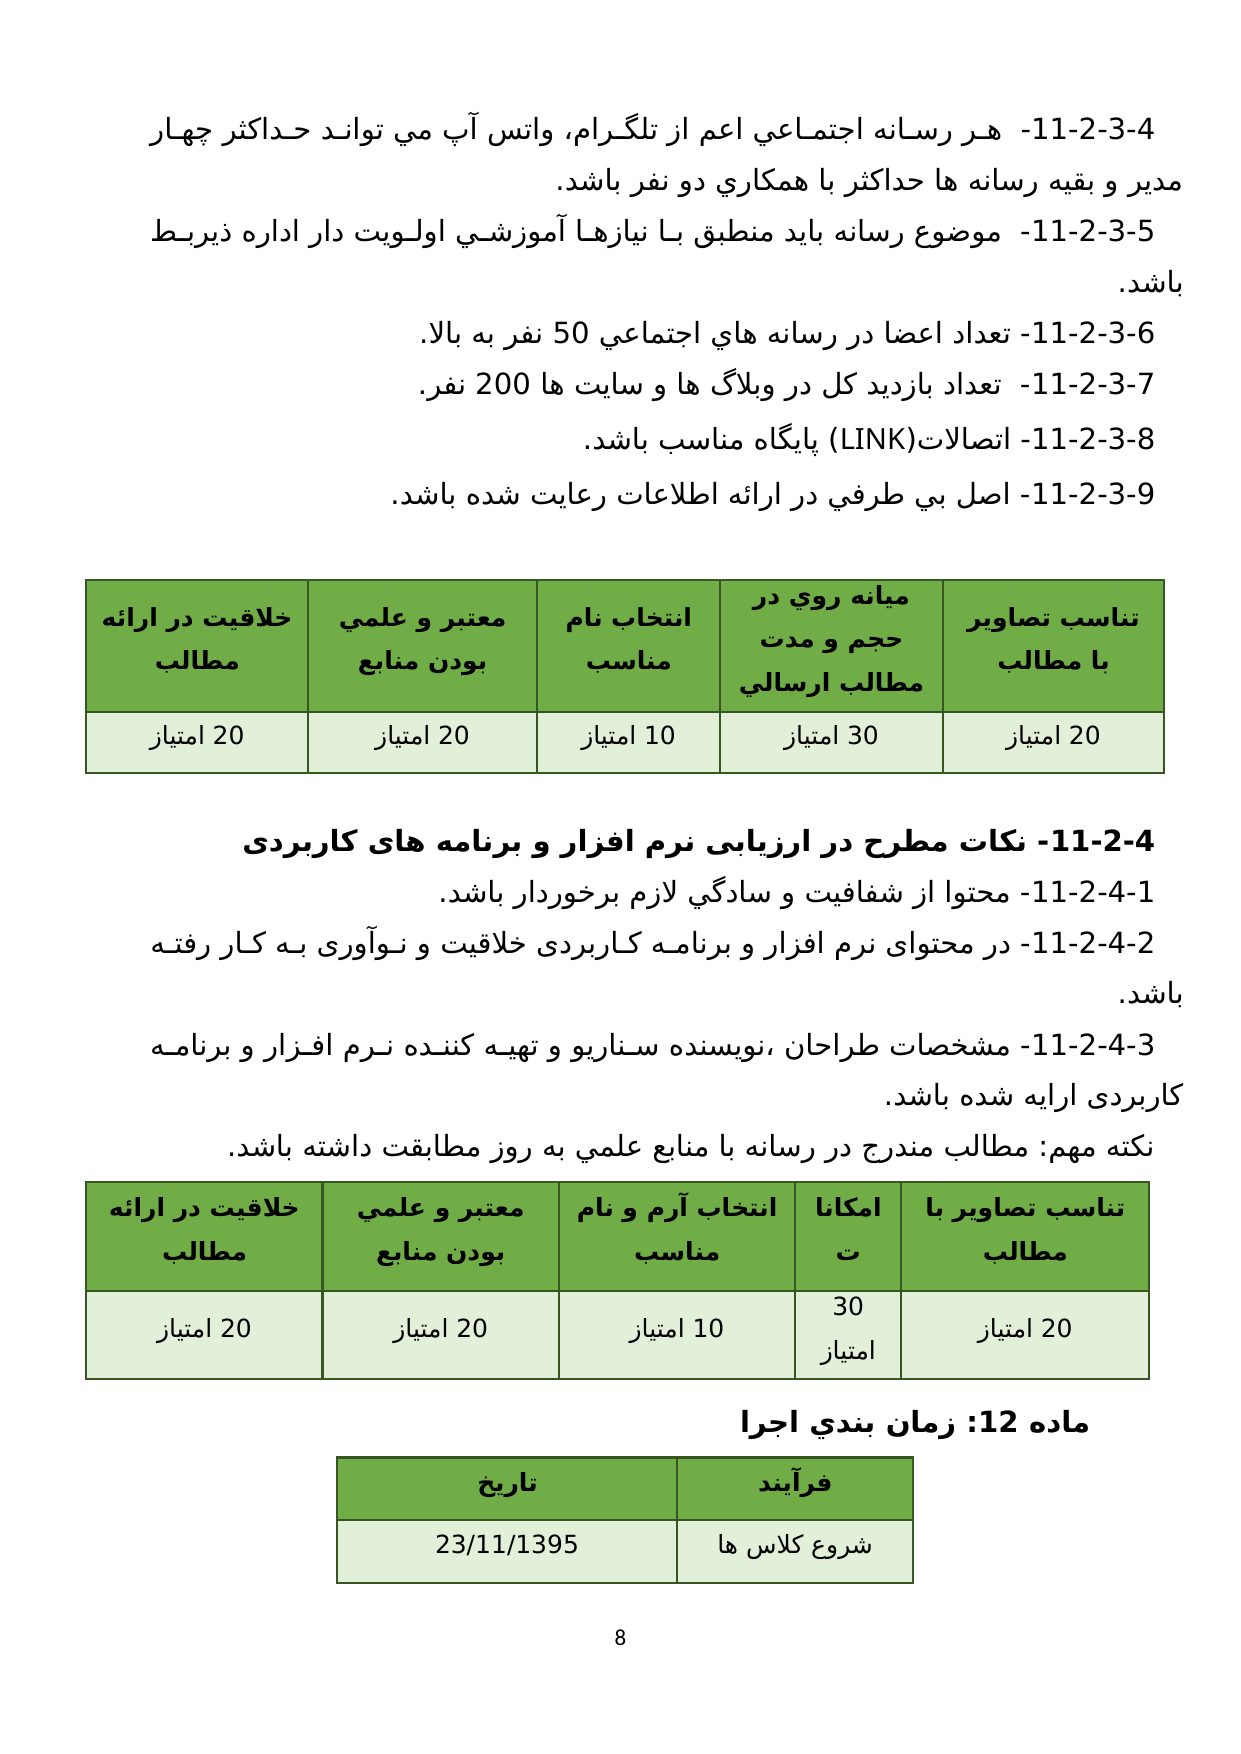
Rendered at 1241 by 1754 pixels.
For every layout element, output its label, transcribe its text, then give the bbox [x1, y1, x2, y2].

table_header ميانه روي در حجم و مدت مطالب ارسالي [721, 581, 942, 711]
table_cell 20 امتياز [944, 713, 1163, 772]
table_header تاريخ [338, 1459, 676, 1519]
table_header خلاقيت در ارائه مطالب [87, 581, 307, 711]
table_header انتخاب نام مناسب [538, 581, 719, 711]
text 11-2-4-1- محتوا از شفافيت و سادگي لازم برخوردار باشد. [150, 875, 1183, 909]
text 11-2-3-7- تعداد بازديد كل در وبلاگ ها و سايت ها 200 نفر. [150, 367, 1183, 401]
text 11-2-3-9- اصل بي طرفي در ارائه اطلاعات رعایت شده باشد. [150, 478, 1183, 512]
text 11-2-3-8- اتصالات(LINK) پایگاه مناسب باشد. [150, 418, 1183, 458]
table_header معتبر و علمي بودن منابع [324, 1183, 558, 1290]
text نکته مهم: مطالب مندرج در رسانه با منابع علمي به روز مطابقت داشته باشد. [150, 1130, 1183, 1164]
table_cell 20 امتياز [324, 1292, 558, 1378]
text 11-2-4-3- مشخصات طراحان ،نویسنده سناریو و تهيه کننده نرم افزار و برنامه کاربردی ارایه شده باشد. [150, 1028, 1183, 1113]
table_header انتخاب آرم و نام مناسب [560, 1183, 794, 1290]
subtitle ماده 12: زمان بندي اجرا [150, 1405, 1090, 1439]
text 11-2-3-5- موضوع رسانه بايد منطبق با نيازها آموزشي اولويت دار اداره ذيربط باشد. [150, 214, 1183, 299]
table_header تناسب تصاوير با مطالب [902, 1183, 1148, 1290]
table_cell 10 امتياز [560, 1292, 794, 1378]
table_cell 20 امتياز [87, 1292, 321, 1378]
table_cell 20 امتياز [87, 713, 307, 772]
table_header خلاقيت در ارائه مطالب [87, 1183, 321, 1290]
table_cell 20 امتياز [309, 713, 536, 772]
text 11-2-4- نکات مطرح در ارزیابی نرم افزار و برنامه های کاربردی [150, 824, 1183, 858]
table_cell 23/11/1395 [338, 1521, 676, 1582]
table_cell 20 امتياز [902, 1292, 1148, 1378]
table_header معتبر و علمي بودن منابع [309, 581, 536, 711]
table_header امكانات [796, 1183, 900, 1290]
text 11-2-3-6- تعداد اعضا در رسانه هاي اجتماعي 50 نفر به بالا. [150, 316, 1183, 350]
table_header تناسب تصاوير با مطالب [944, 581, 1163, 711]
table_cell 30 امتياز [721, 713, 942, 772]
text 11-2-3-4- هر رسانه اجتماعي اعم از تلگرام، واتس آپ مي تواند حداكثر چهار مدير و بقيه رسانه ها حداكثر با همكاري دو نفر باشد. [150, 112, 1183, 197]
text 11-2-4-2- در محتوای نرم افزار و برنامه کاربردی خلاقيت و نوآوری به كار رفته باشد. [150, 926, 1183, 1011]
table_cell 10 امتياز [538, 713, 719, 772]
table_cell 30 امتياز [796, 1292, 900, 1378]
table_cell شروع کلاس ها [678, 1521, 912, 1582]
table_header فرآيند [678, 1459, 912, 1519]
